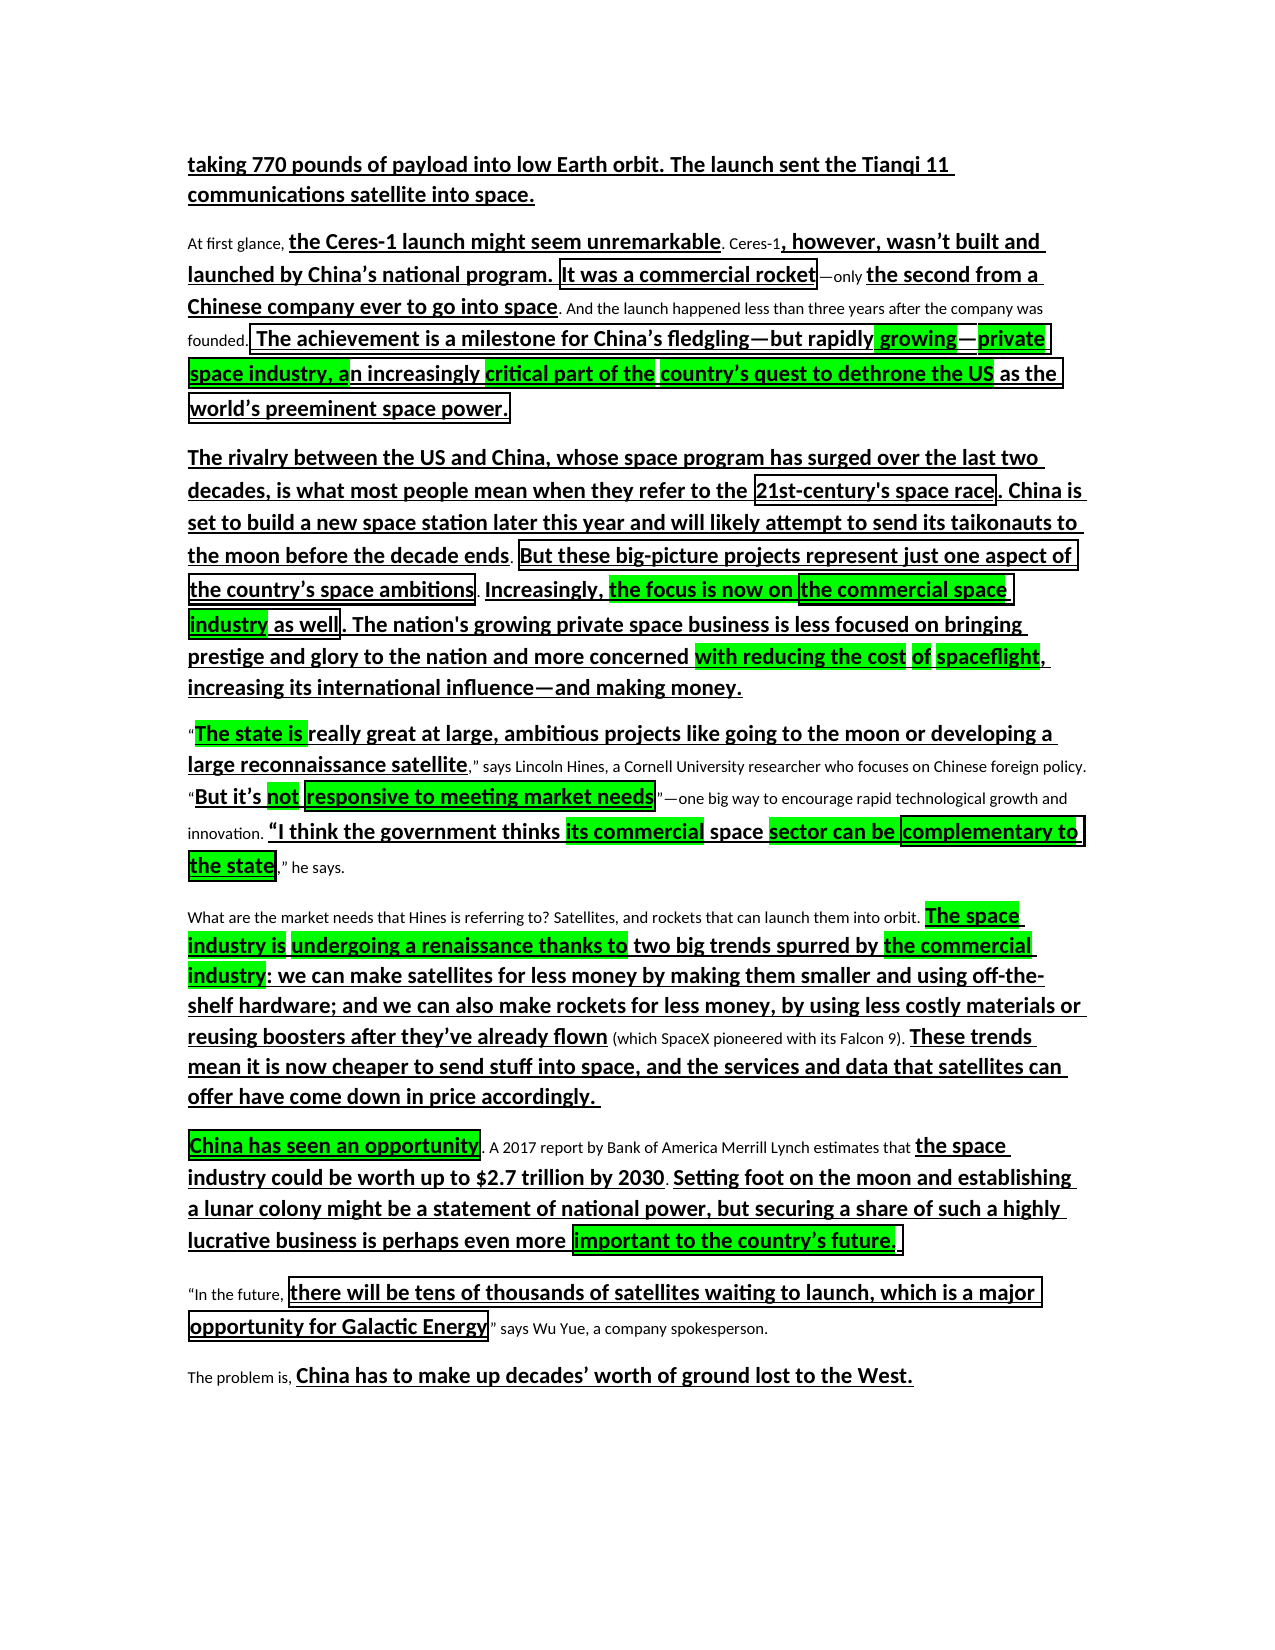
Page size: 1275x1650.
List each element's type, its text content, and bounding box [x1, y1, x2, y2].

text What are the market needs that Hines is referring to? Satellites, and rockets that can launch them into orbit. The space industry is undergoing a renaissance thanks to two big trends spurred by the commercial industry: we can make satellites for less money by making them smaller and using off-the-shelf hardware; and we can also make rockets for less money, by using less costly materials or reusing boosters after they’ve already flown (which SpaceX pioneered with its Falcon 9). These trends mean it is now cheaper to send stuff into space, and the services and data that satellites can offer have come down in price accordingly. [187, 901, 1087, 1016]
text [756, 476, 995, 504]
text At first glance, the Ceres-1 launch might seem unremarkable. Ceres-1, however, wasn’t built and launched by China’s national program. It was a commercial rocket—only the second from a Chinese company ever to go into space. And the launch happened less than three years after the company was founded. The achievement is a milestone for China’s fledgling—but rapidly growing—private space industry, an increasingly critical part of the country’s quest to dethrone the US as the world’s preeminent space power. [187, 227, 1087, 424]
text China has seen an opportunity. A 2017 report by Bank of America Merrill Lynch estimates that the space industry could be worth up to $2.7 trillion by 2030. Setting foot on the moon and establishing a lunar colony might be a statement of national power, but securing a share of such a highly lucrative business is perhaps even more important to the country’s future. [187, 1129, 1087, 1256]
text The rivalry between the US and China, whose space program has surged over the last two decades, is what most people mean when they refer to the 21st-century's space race. China is set to build a new space station later this year and will likely attempt to send its taikonauts to the moon before the decade ends. But these big-picture projects represent just one aspect of the country’s space ambitions. Increasingly, the focus is now on the commercial space industry as well. The nation's growing private space business is less focused on bringing prestige and glory to the nation and more concerned with reducing the cost of spaceflight, increasing its international influence—and making money. [187, 501, 1087, 701]
text What are the market needs that Hines is referring to? Satellites, and rockets that can launch them into orbit. The space industry is undergoing a renaissance thanks to two big trends spurred by the commercial industry: we can make satellites for less money by making them smaller and using off-the-shelf hardware; and we can also make rockets for less money, by using less costly materials or reusing boosters after they’ve already flown (which SpaceX pioneered with its Falcon 9). These trends mean it is now cheaper to send stuff into space, and the services and data that satellites can offer have come down in price accordingly. [187, 1017, 1087, 1110]
text “The state is really great at large, ambitious projects like going to the moon or developing a large reconnaissance satellite,” says Lincoln Hines, a Cornell University researcher who focuses on Chinese foreign policy. “But it’s not responsive to meeting market needs”—one big way to encourage rapid technological growth and innovation. “I think the government thinks its commercial space sector can be complementary to the state,” he says. [187, 719, 1087, 882]
text The rivalry between the US and China, whose space program has surged over the last two decades, is what most people mean when they refer to the 21st-century's space race. China is set to build a new space station later this year and will likely attempt to send its taikonauts to the moon before the decade ends. But these big-picture projects represent just one aspect of the country’s space ambitions. Increasingly, the focus is now on the commercial space industry as well. The nation's growing private space business is less focused on bringing prestige and glory to the nation and more concerned with reducing the cost of spaceflight, increasing its international influence—and making money. [187, 443, 1087, 500]
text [187, 150, 1087, 208]
text “In the future, there will be tens of thousands of satellites waiting to launch, which is a major opportunity for Galactic Energy” says Wu Yue, a company spokesperson. [187, 1276, 1087, 1342]
text The problem is, China has to make up decades’ worth of ground lost to the West. [187, 1362, 1087, 1389]
